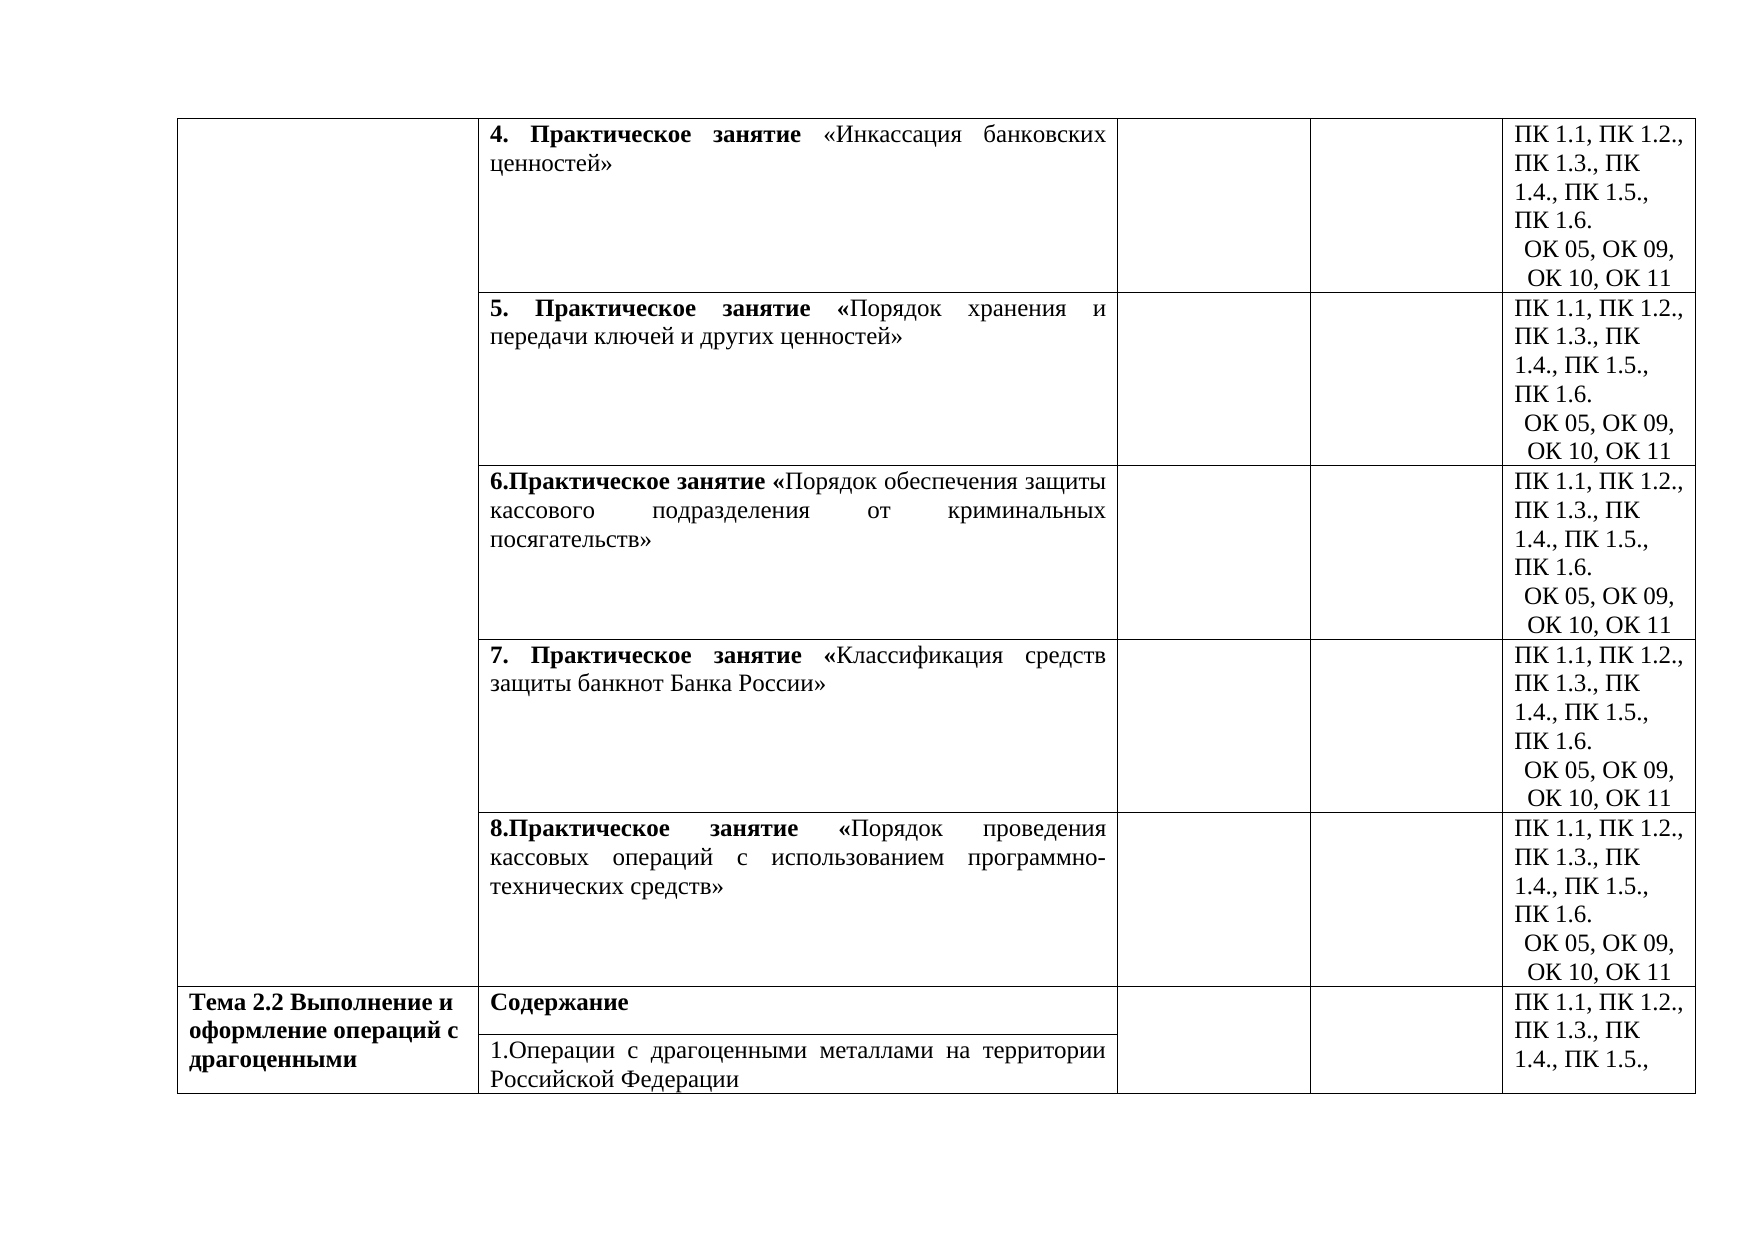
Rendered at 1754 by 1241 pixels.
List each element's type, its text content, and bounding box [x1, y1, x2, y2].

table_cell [1503, 293, 1695, 465]
table_cell ПК 1.1, ПК 1.2., ПК 1.3., ПК 1.4., ПК 1.5., ПК 1.6. ОК 05, ОК 09, ОК 10, ОК 11 [1503, 640, 1695, 812]
table_cell [1311, 466, 1502, 639]
table_cell ПК 1.1, ПК 1.2., ПК 1.3., ПК 1.4., ПК 1.5., ПК 1.6. ОК 05, ОК 09, ОК 10, ОК 11 [1503, 813, 1695, 986]
table_cell [1311, 119, 1502, 292]
table_cell 8.Практическое занятие «Порядок проведения кассовых операций с использованием программно-технических средств» [479, 813, 1117, 986]
table_cell Тема 2.2 Выполнение и оформление операций с драгоценными металлами и иностранной валютой [178, 987, 478, 1092]
table_cell [1118, 987, 1310, 1092]
table_cell [1118, 813, 1310, 986]
table_cell [1311, 293, 1502, 465]
table_cell 6.Практическое занятие «Порядок обеспечения защиты кассового подразделения от криминальных посягательств» [479, 466, 1117, 639]
table_cell [1118, 640, 1310, 812]
table_cell Содержание [479, 987, 1117, 1034]
table_cell [1311, 640, 1502, 812]
table_cell [1311, 813, 1502, 986]
table_cell 1.Операции с драгоценными металлами на территории Российской Федерации [479, 1035, 1117, 1092]
table_cell [1118, 119, 1310, 292]
table_cell [1118, 466, 1310, 639]
table_cell [1118, 293, 1310, 465]
table_cell 4. Практическое занятие «Инкассация банковских ценностей» [479, 119, 1117, 292]
table_cell 5. Практическое занятие «Порядок хранения и передачи ключей и других ценностей» [479, 293, 1117, 465]
table_cell [1311, 987, 1502, 1092]
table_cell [1503, 119, 1695, 292]
table_cell ПК 1.1, ПК 1.2., ПК 1.3., ПК 1.4., ПК 1.5., ПК 1.6. ОК 05, ОК 09, ОК 10, ОК 11 [1503, 987, 1695, 1092]
table_cell ПК 1.1, ПК 1.2., ПК 1.3., ПК 1.4., ПК 1.5., ПК 1.6. ОК 05, ОК 09, ОК 10, ОК 11 [1503, 466, 1695, 639]
table_cell 7. Практическое занятие «Классификация средств защиты банкнот Банка России» [479, 640, 1117, 812]
